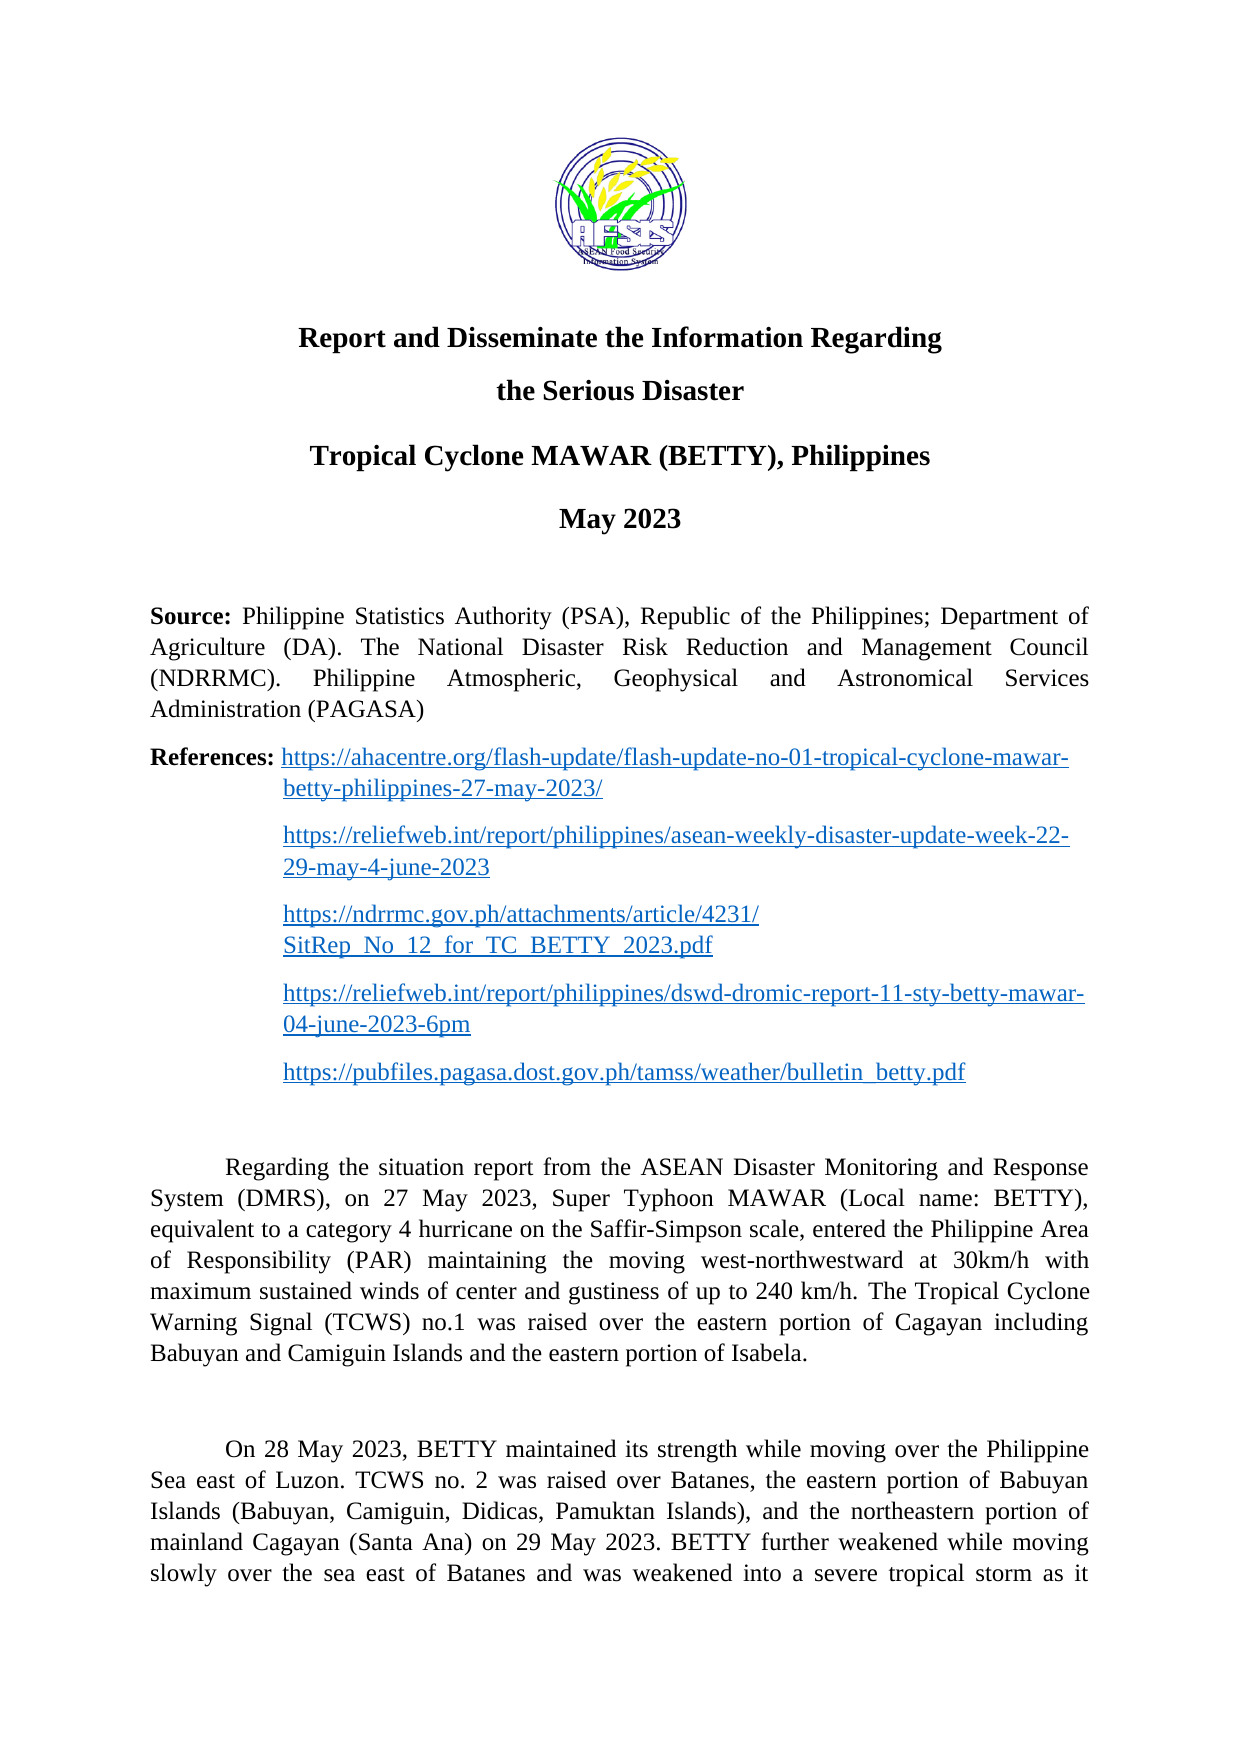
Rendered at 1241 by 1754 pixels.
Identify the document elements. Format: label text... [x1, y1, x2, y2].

text References: https://ahacentre.org/flash-update/flash-update-no-01-tropical-cyclone-mawar-betty-philippines-27-may-2023/ [150, 742, 1090, 802]
picture [548, 132, 693, 277]
text Regarding the situation report from the ASEAN Disaster Monitoring and Response System (DMRS), on 27 May 2023, Super Typhoon MAWAR (Local name: BETTY), equivalent to a category 4 hurricane on the Saffir-Simpson scale, entered the Philippine Area of Responsibility (PAR) maintaining the moving west-northwestward at 30km/h with maximum sustained winds of center and gustiness of up to 240 km/h. The Tropical Cyclone Warning Signal (TCWS) no.1 was raised over the eastern portion of Cagayan including Babuyan and Camiguin Islands and the eastern portion of Isabela. [150, 1152, 1090, 1367]
text Report and Disseminate the Information Regarding [150, 320, 1090, 354]
text Tropical Cyclone MAWAR (BETTY), Philippines [150, 438, 1090, 472]
text https://reliefweb.int/report/philippines/asean-weekly-disaster-update-week-22-29-may-4-june-2023 [283, 821, 1090, 880]
text Source: Philippine Statistics Authority (PSA), Republic of the Philippines; Department of Agriculture (DA). The National Disaster Risk Reduction and Management Council (NDRRMC). Philippine Atmospheric, Geophysical and Astronomical Services Administration (PAGASA) [150, 601, 1090, 723]
text May 2023 [150, 501, 1090, 535]
text https://reliefweb.int/report/philippines/dswd-dromic-report-11-sty-betty-mawar-04-june-2023-6pm [283, 978, 1090, 1038]
text https://ndrrmc.gov.ph/attachments/article/4231/SitRep_No_12_for_TC_BETTY_2023.pdf [283, 899, 1090, 959]
text https://pubfiles.pagasa.dost.gov.ph/tamss/weather/bulletin_betty.pdf [283, 1057, 1090, 1086]
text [150, 1434, 1090, 1587]
text the Serious Disaster [150, 373, 1090, 407]
